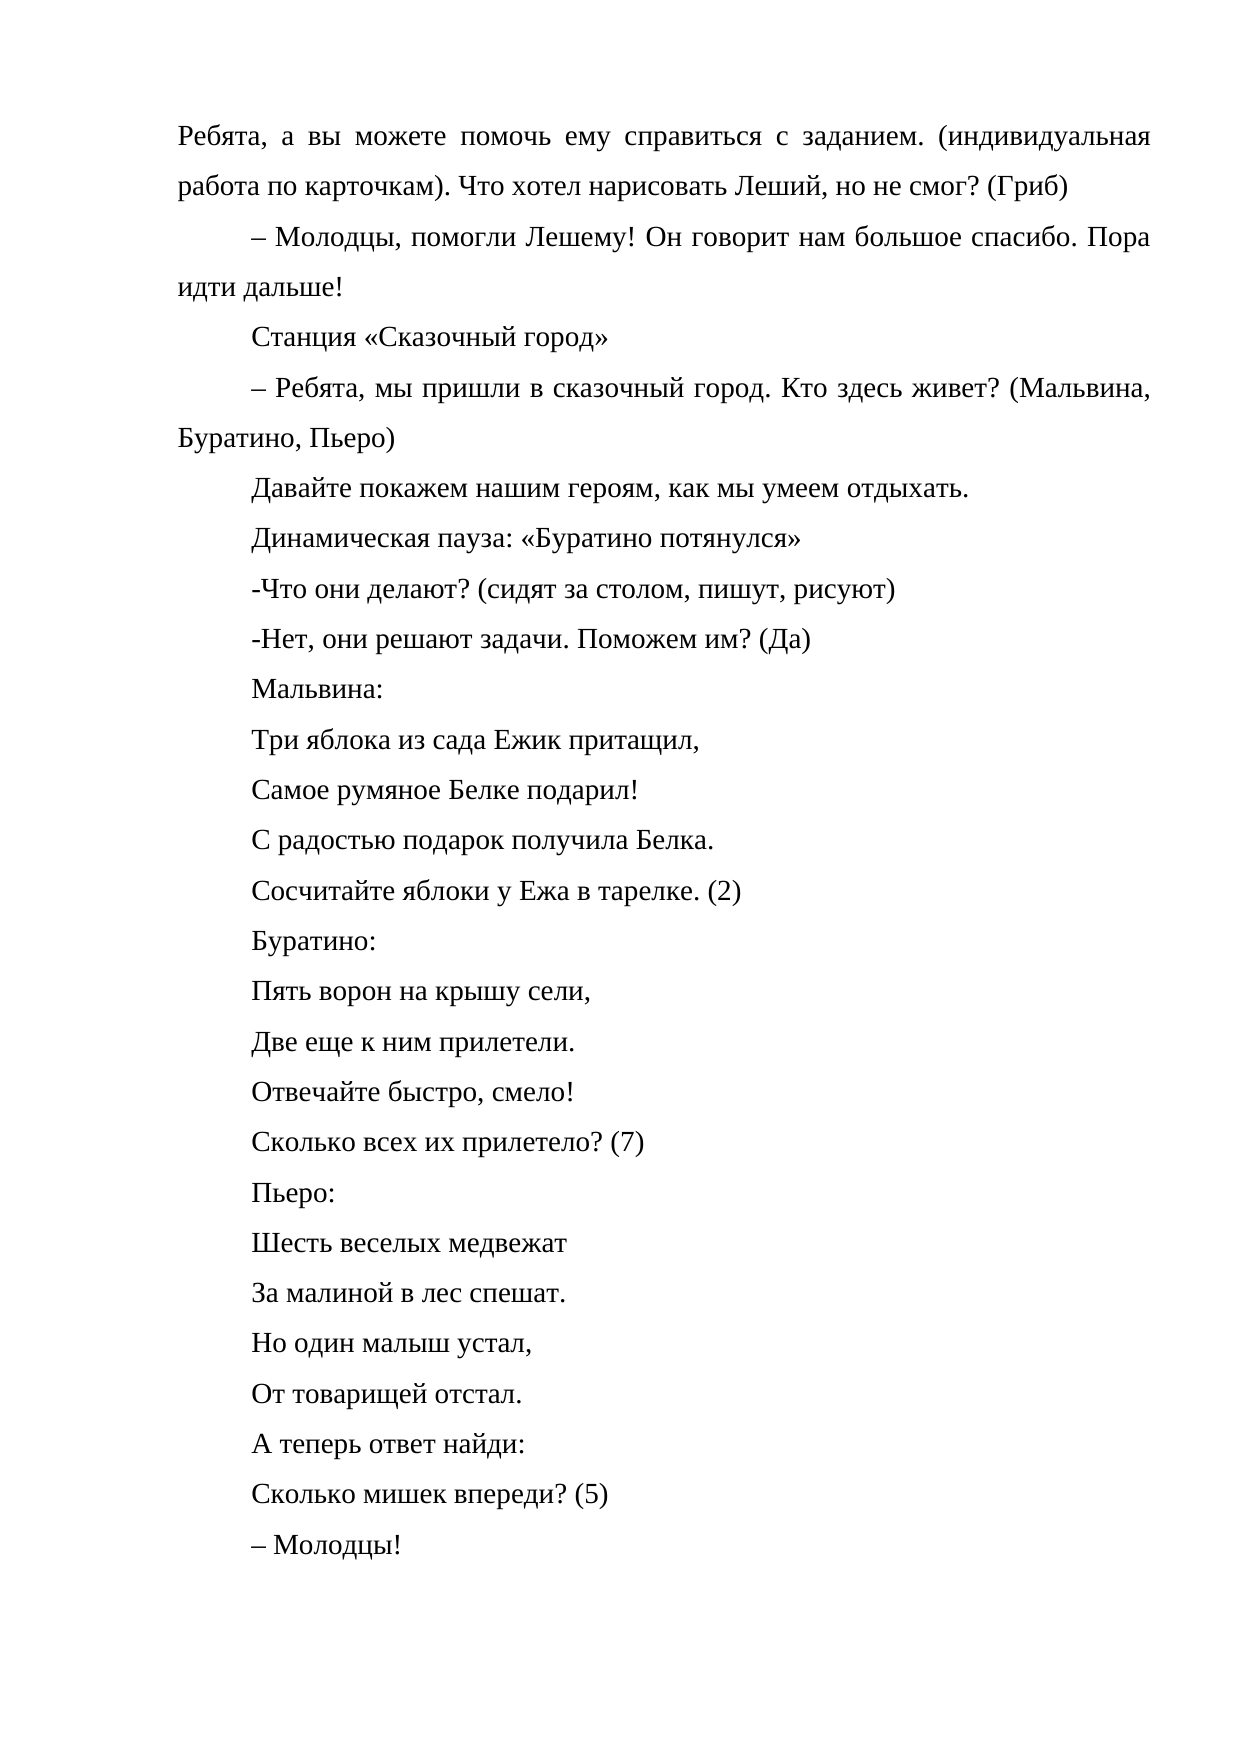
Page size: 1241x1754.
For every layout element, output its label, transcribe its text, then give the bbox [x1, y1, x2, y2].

text -Что они делают? (сидят за столом, пишут, рисуют) [177, 571, 1152, 604]
text Пьеро: [177, 1175, 1152, 1208]
text – Молодцы! [177, 1527, 1152, 1560]
text Но один малыш устал, [177, 1326, 1152, 1359]
text Мальвина: [177, 672, 1152, 705]
text – Ребята, мы пришли в сказочный город. Кто здесь живет? (Мальвина, Буратино, Пьеро) [177, 370, 1152, 453]
text За малиной в лес спешат. [177, 1275, 1152, 1309]
text Сколько всех их прилетело? (7) [177, 1124, 1152, 1158]
text С радостью подарок получила Белка. [177, 822, 1152, 856]
text Пять ворон на крышу сели, [177, 973, 1152, 1007]
text -Нет, они решают задачи. Поможем им? (Да) [177, 621, 1152, 655]
text Три яблока из сада Ежик притащил, [177, 722, 1152, 755]
text Две еще к ним прилетели. [177, 1024, 1152, 1057]
text – Молодцы, помогли Лешему! Он говорит нам большое спасибо. Пора идти дальше! [177, 219, 1152, 303]
text Самое румяное Белке подарил! [177, 772, 1152, 806]
text Динамическая пауза: «Буратино потянулся» [177, 521, 1152, 554]
text Сосчитайте яблоки у Ежа в тарелке. (2) [177, 873, 1152, 906]
text От товарищей отстал. [177, 1376, 1152, 1409]
text Шесть веселых медвежат [177, 1225, 1152, 1258]
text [177, 118, 1152, 202]
text А теперь ответ найди: [177, 1426, 1152, 1460]
text Отвечайте быстро, смело! [177, 1074, 1152, 1108]
text Буратино: [177, 923, 1152, 957]
text Давайте покажем нашим героям, как мы умеем отдыхать. [177, 470, 1152, 504]
text Станция «Сказочный город» [177, 319, 1152, 353]
text Сколько мишек впереди? (5) [177, 1477, 1152, 1510]
